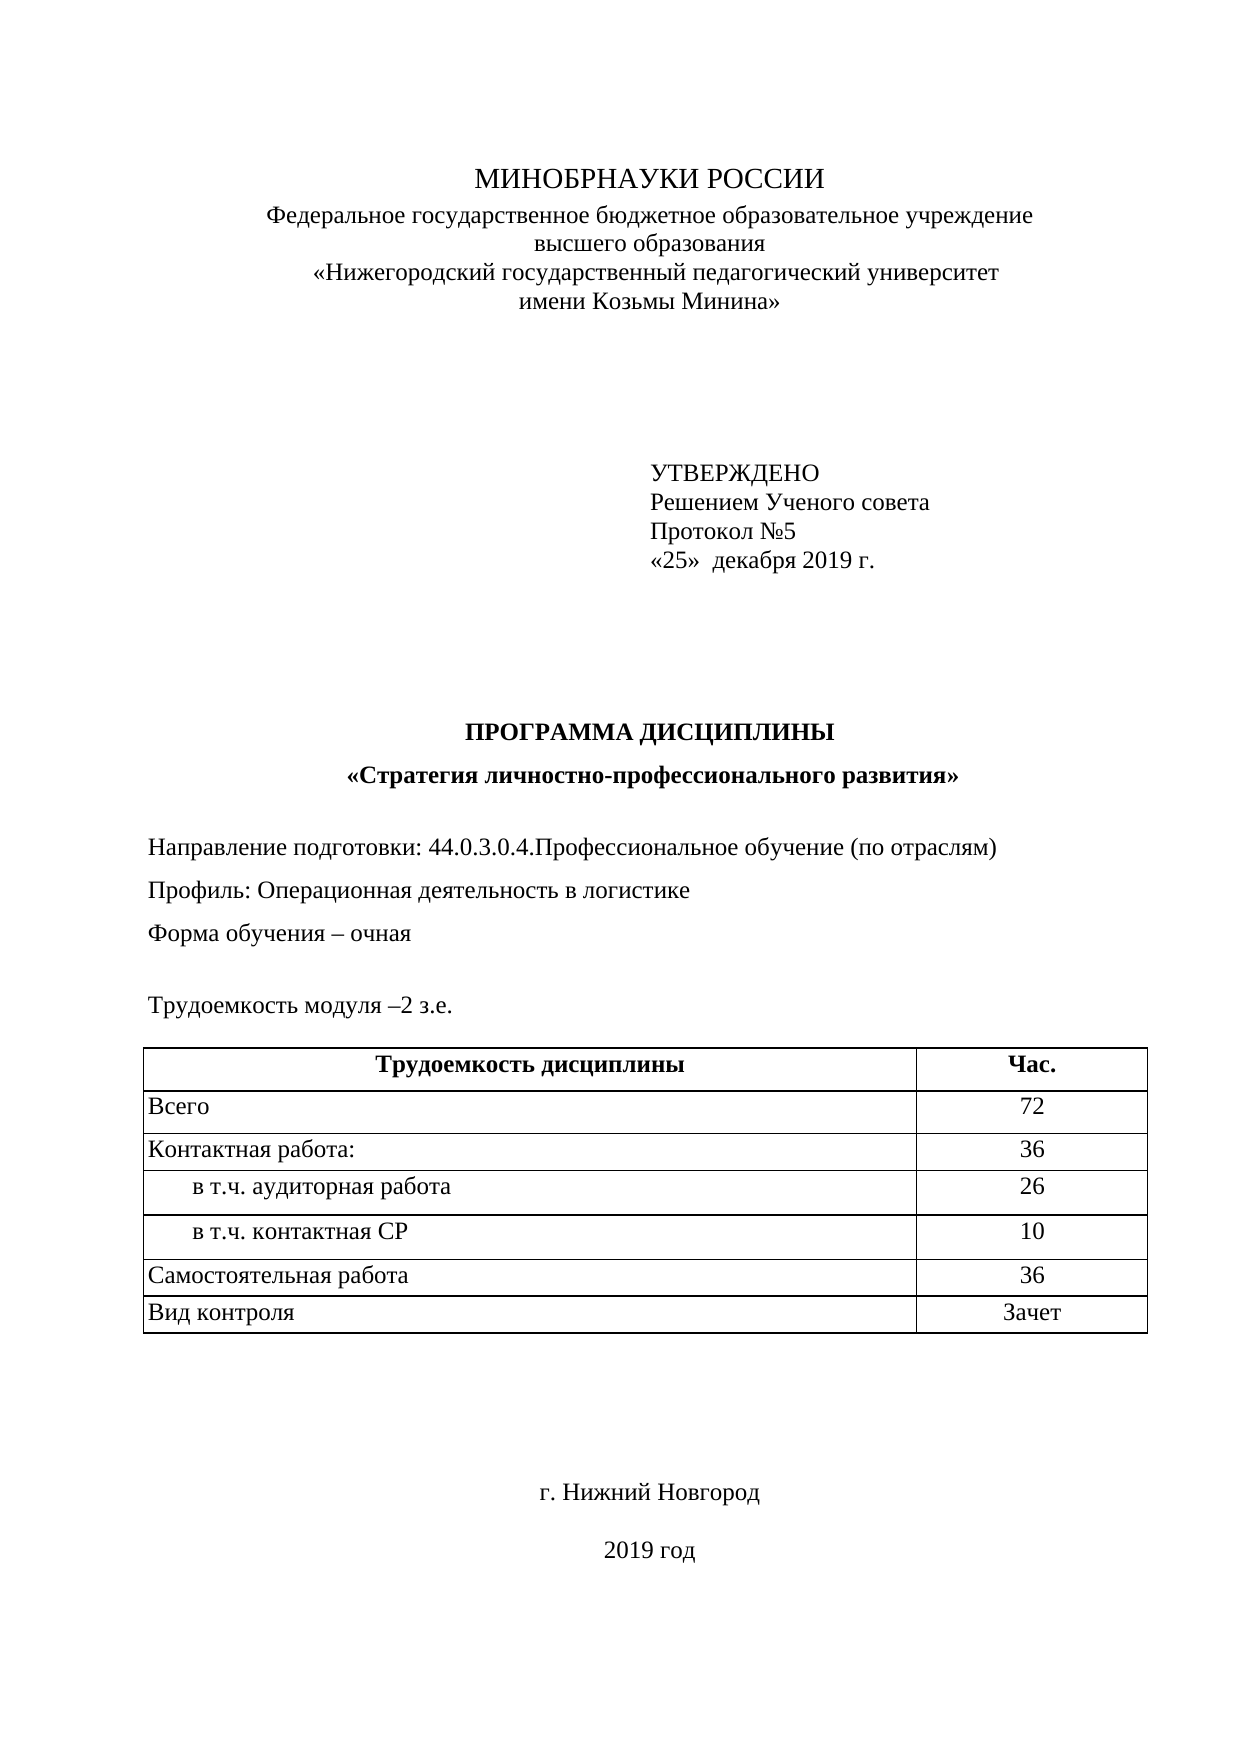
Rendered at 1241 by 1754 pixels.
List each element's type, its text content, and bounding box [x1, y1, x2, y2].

text «25» декабря 2019 г. [650, 545, 1152, 573]
text Направление подготовки: 44.0.3.0.4.Профессиональное обучение (по отраслям) [148, 832, 1152, 860]
text имени Козьмы Минина» [148, 286, 1152, 315]
text программа ДИСЦИПЛИНЫ [148, 717, 1152, 745]
table_cell 10 [917, 1216, 1147, 1259]
table_cell 36 [917, 1260, 1147, 1295]
text МИНОБРНАУКИ РОССИИ [148, 161, 1152, 195]
table_header Трудоемкость дисциплины [144, 1049, 916, 1090]
text г. Нижний Новгород [148, 1477, 1152, 1506]
table_cell в т.ч. аудиторная работа [144, 1171, 916, 1214]
table_cell Контактная работа: [144, 1134, 916, 1169]
text Протокол №5 [650, 516, 1152, 545]
table_cell Всего [144, 1092, 916, 1133]
text 2019 год [148, 1535, 1152, 1564]
table_cell 72 [917, 1092, 1147, 1133]
text Решением Ученого совета [650, 487, 1152, 516]
text высшего образования [148, 228, 1152, 257]
text УТВЕРЖДЕНО [650, 458, 1152, 487]
table_cell в т.ч. контактная СР [144, 1216, 916, 1259]
table_cell 36 [917, 1134, 1147, 1169]
text Профиль: Операционная деятельность в логистике [148, 875, 1152, 903]
text «Стратегия личностно-профессионального развития» [148, 760, 1152, 788]
table_header Час. [917, 1049, 1147, 1090]
table_cell Вид контроля [144, 1297, 916, 1332]
table_cell Самостоятельная работа [144, 1260, 916, 1295]
table_cell Зачет [917, 1297, 1147, 1332]
table_cell 26 [917, 1171, 1147, 1214]
text Форма обучения – очная [148, 918, 1152, 947]
text Трудоемкость модуля –2 з.е. [148, 990, 1152, 1018]
text «Нижегородский государственный педагогический университет [148, 257, 1152, 286]
text Федеральное государственное бюджетное образовательное учреждение [148, 200, 1152, 228]
